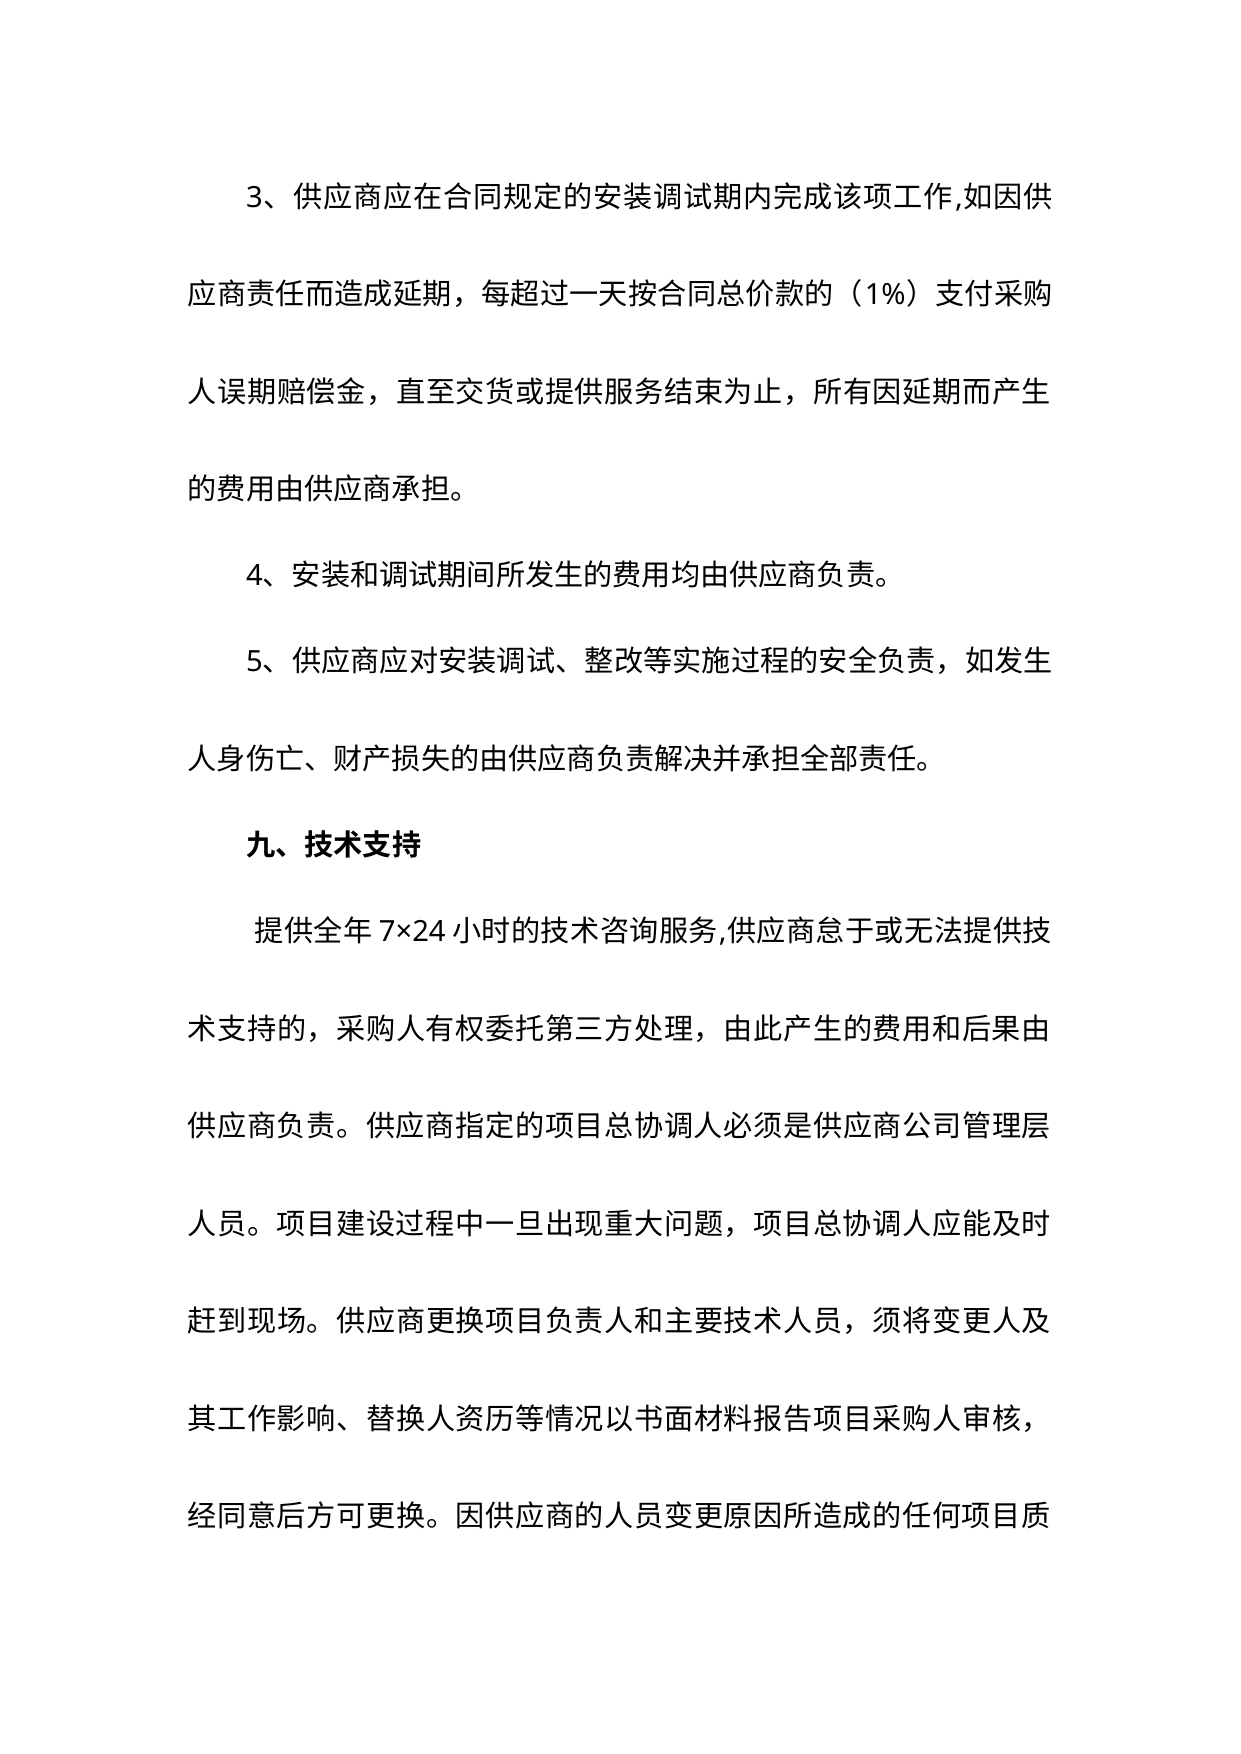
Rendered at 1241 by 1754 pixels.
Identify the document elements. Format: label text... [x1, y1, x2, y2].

text 九、技术支持 [187, 810, 1053, 875]
text 5、供应商应对安装调试、整改等实施过程的安全负责，如发生人身伤亡、财产损失的由供应商负责解决并承担全部责任。 [187, 627, 1053, 789]
text 3、供应商应在合同规定的安装调试期内完成该项工作,如因供应商责任而造成延期，每超过一天按合同总价款的（1%）支付采购人误期赔偿金，直至交货或提供服务结束为止，所有因延期而产生的费用由供应商承担。 [187, 162, 1053, 519]
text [187, 897, 1053, 1547]
text 4、安装和调试期间所发生的费用均由供应商负责。 [187, 541, 1053, 606]
